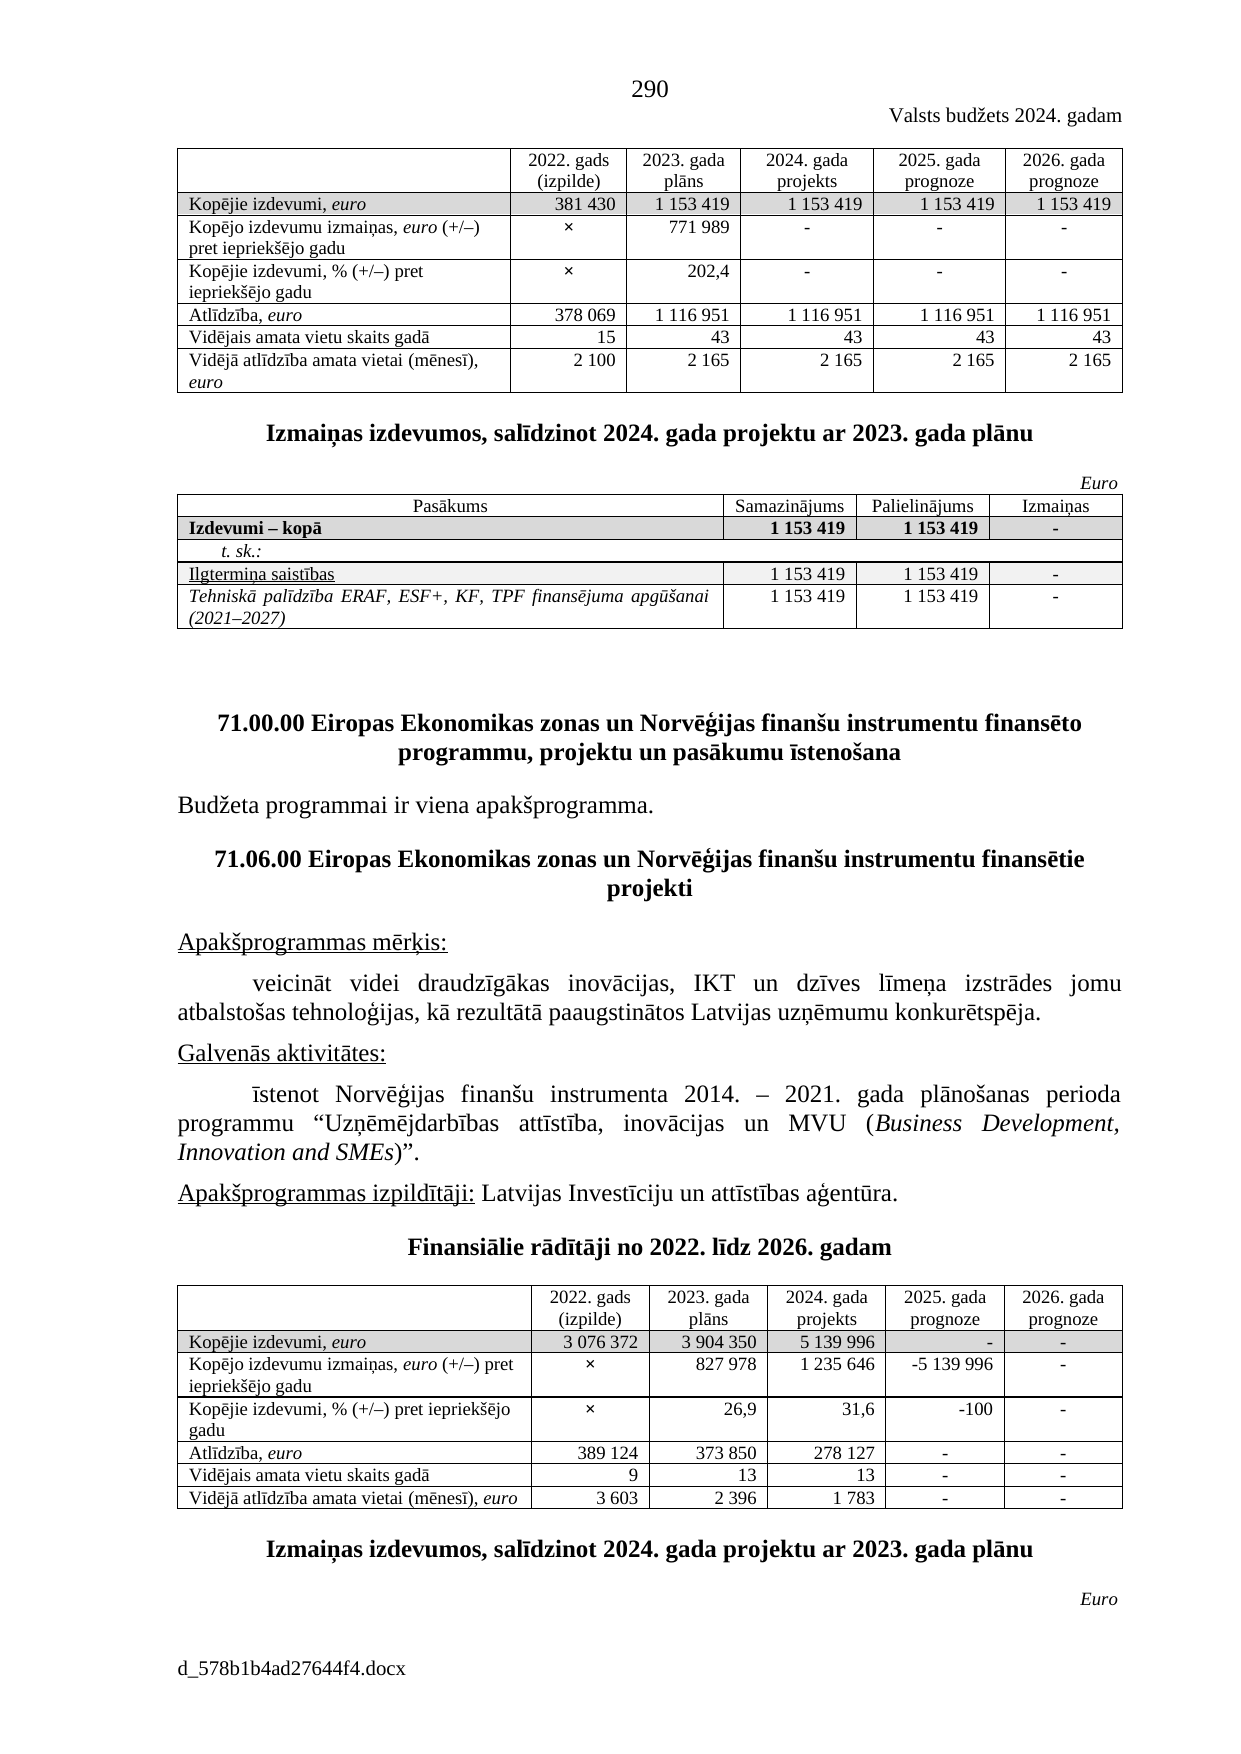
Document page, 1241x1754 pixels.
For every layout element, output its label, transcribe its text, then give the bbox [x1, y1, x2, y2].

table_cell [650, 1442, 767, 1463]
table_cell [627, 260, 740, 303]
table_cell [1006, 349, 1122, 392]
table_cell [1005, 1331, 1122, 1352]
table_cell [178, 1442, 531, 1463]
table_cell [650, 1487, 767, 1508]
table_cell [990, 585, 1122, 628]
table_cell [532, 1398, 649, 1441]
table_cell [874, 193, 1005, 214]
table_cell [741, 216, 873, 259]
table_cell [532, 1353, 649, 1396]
text Euro [1002, 472, 1122, 493]
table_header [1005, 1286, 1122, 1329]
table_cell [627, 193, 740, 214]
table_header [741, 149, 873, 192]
text Euro [1002, 1588, 1122, 1610]
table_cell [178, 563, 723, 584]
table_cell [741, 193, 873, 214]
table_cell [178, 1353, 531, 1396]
text īstenot Norvēģijas finanšu instrumenta 2014. – 2021. gada plānošanas perioda programmu “Uzņēmējdarbības attīstība, inovācijas un MVU (Business Development, Innovation and SMEs)”. [177, 1079, 1122, 1165]
text Izmaiņas izdevumos, salīdzinot 2024. gada projektu ar 2023. gada plānu [177, 418, 1122, 447]
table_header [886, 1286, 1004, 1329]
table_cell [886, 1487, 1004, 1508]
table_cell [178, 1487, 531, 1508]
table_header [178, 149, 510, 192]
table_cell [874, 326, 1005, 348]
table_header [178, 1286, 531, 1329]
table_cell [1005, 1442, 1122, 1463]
text 71.06.00 Eiropas Ekonomikas zonas un Norvēģijas finanšu instrumentu finansētie projekti [177, 844, 1122, 902]
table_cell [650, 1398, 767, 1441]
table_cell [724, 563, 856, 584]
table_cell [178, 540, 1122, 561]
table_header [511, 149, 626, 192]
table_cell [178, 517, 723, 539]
text Budžeta programmai ir viena apakšprogramma. [177, 790, 1122, 819]
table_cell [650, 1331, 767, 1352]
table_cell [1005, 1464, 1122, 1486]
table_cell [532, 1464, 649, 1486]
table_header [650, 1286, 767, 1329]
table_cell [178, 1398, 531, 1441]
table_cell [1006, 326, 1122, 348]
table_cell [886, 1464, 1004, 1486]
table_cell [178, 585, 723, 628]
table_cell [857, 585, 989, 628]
text 71.00.00 Eiropas Ekonomikas zonas un Norvēģijas finanšu instrumentu finansēto programmu, projektu un pasākumu īstenošana [177, 708, 1122, 765]
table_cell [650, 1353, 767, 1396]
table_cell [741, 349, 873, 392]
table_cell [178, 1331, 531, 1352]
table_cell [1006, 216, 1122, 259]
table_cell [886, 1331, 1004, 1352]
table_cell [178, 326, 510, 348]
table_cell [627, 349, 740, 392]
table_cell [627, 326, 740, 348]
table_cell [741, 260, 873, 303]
list Apakšprogrammas mērķis: [177, 927, 1122, 955]
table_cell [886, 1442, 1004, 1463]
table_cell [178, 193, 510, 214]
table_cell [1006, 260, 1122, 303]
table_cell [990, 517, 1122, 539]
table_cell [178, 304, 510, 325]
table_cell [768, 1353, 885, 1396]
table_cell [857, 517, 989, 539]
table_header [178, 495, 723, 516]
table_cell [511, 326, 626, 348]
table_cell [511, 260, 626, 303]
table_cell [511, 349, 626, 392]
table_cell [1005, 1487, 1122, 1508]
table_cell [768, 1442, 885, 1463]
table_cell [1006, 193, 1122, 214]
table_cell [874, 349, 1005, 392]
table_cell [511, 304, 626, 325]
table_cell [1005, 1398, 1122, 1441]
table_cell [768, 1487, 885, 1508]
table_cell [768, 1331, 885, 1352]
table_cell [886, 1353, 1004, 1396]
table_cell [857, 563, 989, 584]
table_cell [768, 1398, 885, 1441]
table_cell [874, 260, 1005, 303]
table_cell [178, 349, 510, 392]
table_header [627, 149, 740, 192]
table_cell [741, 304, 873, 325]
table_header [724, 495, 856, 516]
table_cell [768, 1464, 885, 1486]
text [177, 1232, 1122, 1260]
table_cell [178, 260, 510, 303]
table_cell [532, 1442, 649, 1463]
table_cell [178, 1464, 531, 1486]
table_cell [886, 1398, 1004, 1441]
text Izmaiņas izdevumos, salīdzinot 2024. gada projektu ar 2023. gada plānu [177, 1534, 1122, 1563]
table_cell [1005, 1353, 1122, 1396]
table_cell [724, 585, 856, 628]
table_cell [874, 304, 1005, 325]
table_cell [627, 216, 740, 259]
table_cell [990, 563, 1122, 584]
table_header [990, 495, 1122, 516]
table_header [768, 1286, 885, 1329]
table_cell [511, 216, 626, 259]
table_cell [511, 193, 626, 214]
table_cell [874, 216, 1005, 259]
text veicināt videi draudzīgākas inovācijas, IKT un dzīves līmeņa izstrādes jomu atbalstošas tehnoloģijas, kā rezultātā paaugstinātos Latvijas uzņēmumu konkurētspēja. [177, 968, 1122, 1025]
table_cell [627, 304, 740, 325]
text Apakšprogrammas izpildītāji: Latvijas Investīciju un attīstības aģentūra. [177, 1178, 1122, 1207]
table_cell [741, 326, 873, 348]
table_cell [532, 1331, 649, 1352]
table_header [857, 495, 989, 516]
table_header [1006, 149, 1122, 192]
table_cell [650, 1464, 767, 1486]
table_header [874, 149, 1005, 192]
text Galvenās aktivitātes: [177, 1038, 1122, 1067]
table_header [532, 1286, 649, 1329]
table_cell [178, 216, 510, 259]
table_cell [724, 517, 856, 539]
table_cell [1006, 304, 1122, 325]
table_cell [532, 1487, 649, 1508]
